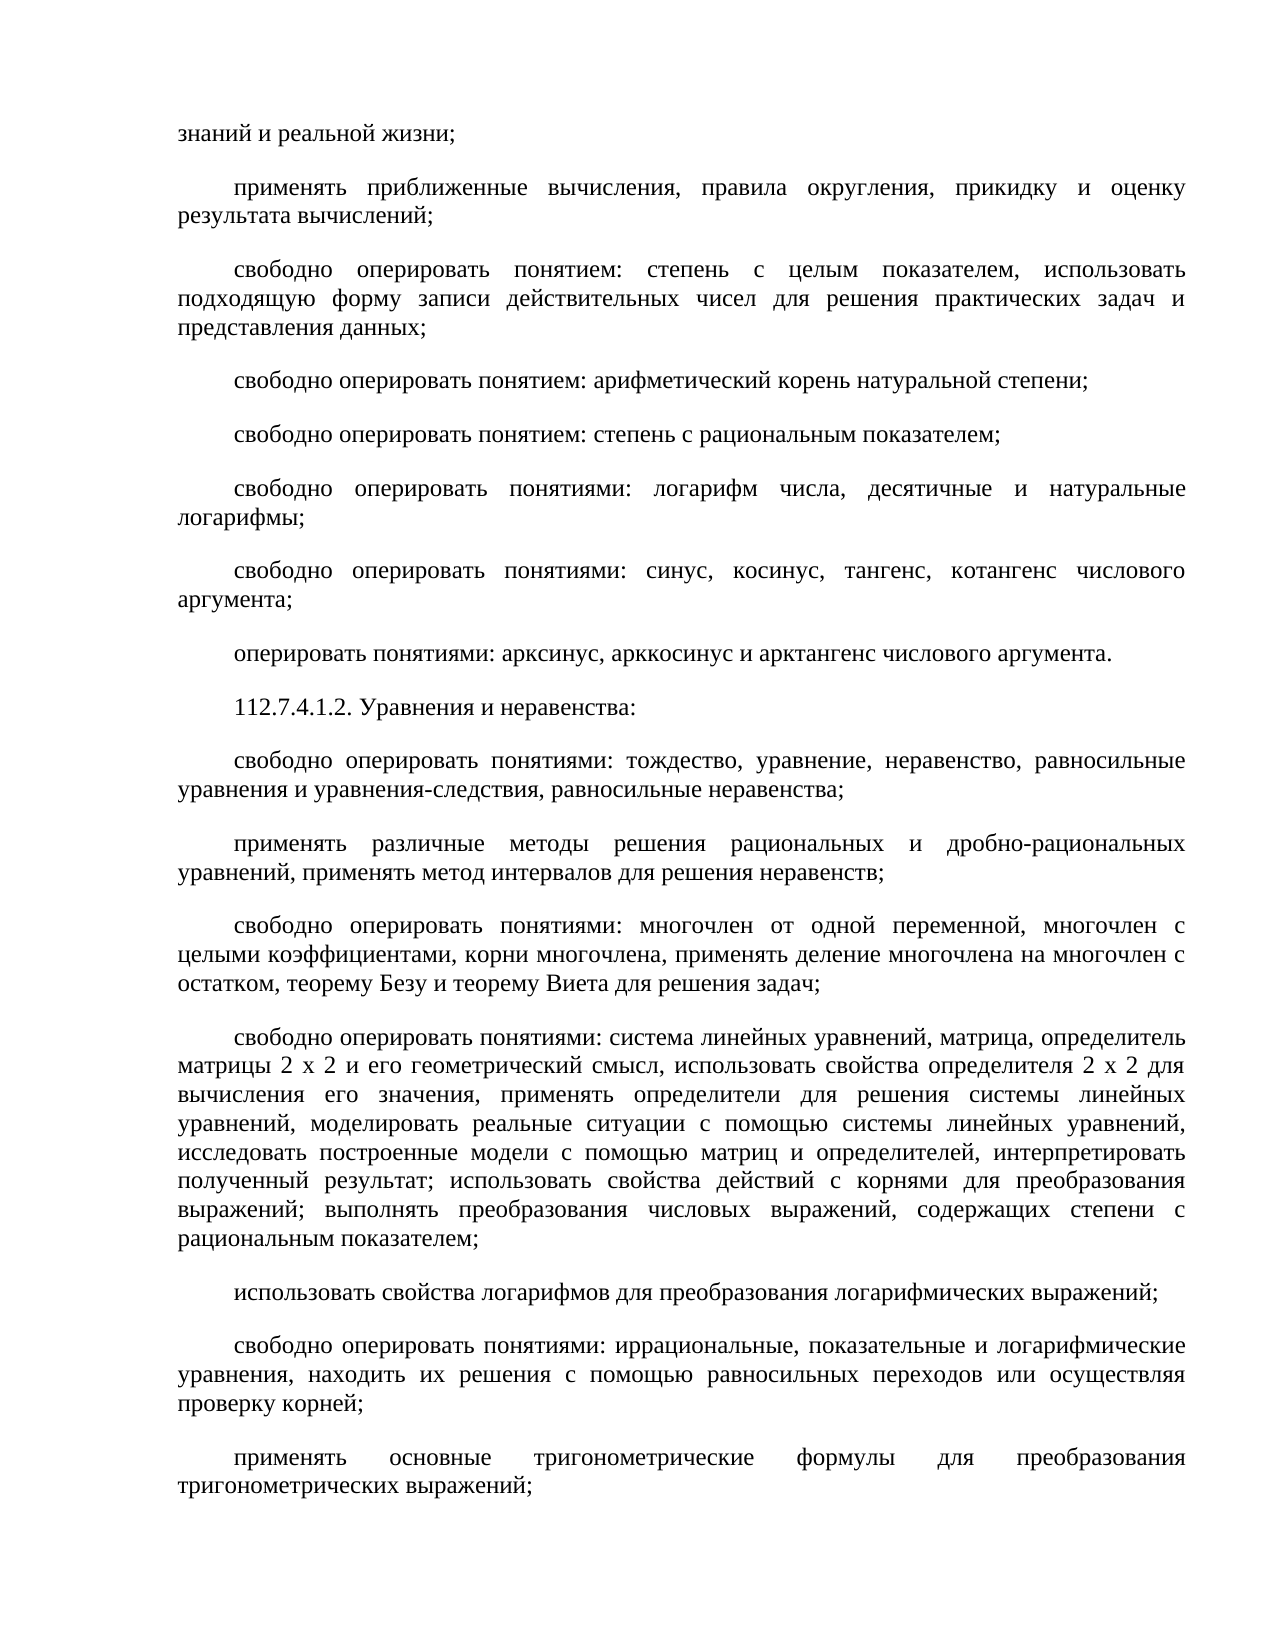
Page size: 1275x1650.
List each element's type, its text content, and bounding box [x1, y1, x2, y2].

text применять приближенные вычисления, правила округления, прикидку и оценку результата вычислений; [177, 172, 1186, 229]
text свободно оперировать понятиями: многочлен от одной переменной, многочлен с целыми коэффициентами, корни многочлена, применять деление многочлена на многочлен с остатком, теорему Безу и теорему Виета для решения задач; [177, 911, 1186, 997]
text свободно оперировать понятиями: тождество, уравнение, неравенство, равносильные уравнения и уравнения-следствия, равносильные неравенства; [177, 746, 1186, 803]
text применять основные тригонометрические формулы для преобразования тригонометрических выражений; [177, 1442, 1186, 1499]
text свободно оперировать понятиями: синус, косинус, тангенс, котангенс числового аргумента; [177, 556, 1186, 613]
text свободно оперировать понятиями: логарифм числа, десятичные и натуральные логарифмы; [177, 473, 1186, 531]
text свободно оперировать понятием: степень с рациональным показателем; [177, 419, 1186, 448]
text свободно оперировать понятиями: иррациональные, показательные и логарифмические уравнения, находить их решения с помощью равносильных переходов или осуществляя проверку корней; [177, 1331, 1186, 1417]
text использовать свойства логарифмов для преобразования логарифмических выражений; [177, 1277, 1186, 1306]
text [177, 118, 1186, 147]
text свободно оперировать понятием: степень с целым показателем, использовать подходящую форму записи действительных чисел для решения практических задач и представления данных; [177, 254, 1186, 341]
text свободно оперировать понятиями: система линейных уравнений, матрица, определитель матрицы 2 x 2 и его геометрический смысл, использовать свойства определителя 2 x 2 для вычисления его значения, применять определители для решения системы линейных уравнений, моделировать реальные ситуации с помощью системы линейных уравнений, исследовать построенные модели с помощью матриц и определителей, интерпретировать полученный результат; использовать свойства действий с корнями для преобразования выражений; выполнять преобразования числовых выражений, содержащих степени с рациональным показателем; [177, 1022, 1186, 1252]
text применять различные методы решения рациональных и дробно-рациональных уравнений, применять метод интервалов для решения неравенств; [177, 828, 1186, 886]
text свободно оперировать понятием: арифметический корень натуральной степени; [177, 366, 1186, 394]
text 112.7.4.1.2. Уравнения и неравенства: [177, 692, 1186, 721]
text оперировать понятиями: арксинус, арккосинус и арктангенс числового аргумента. [177, 638, 1186, 667]
